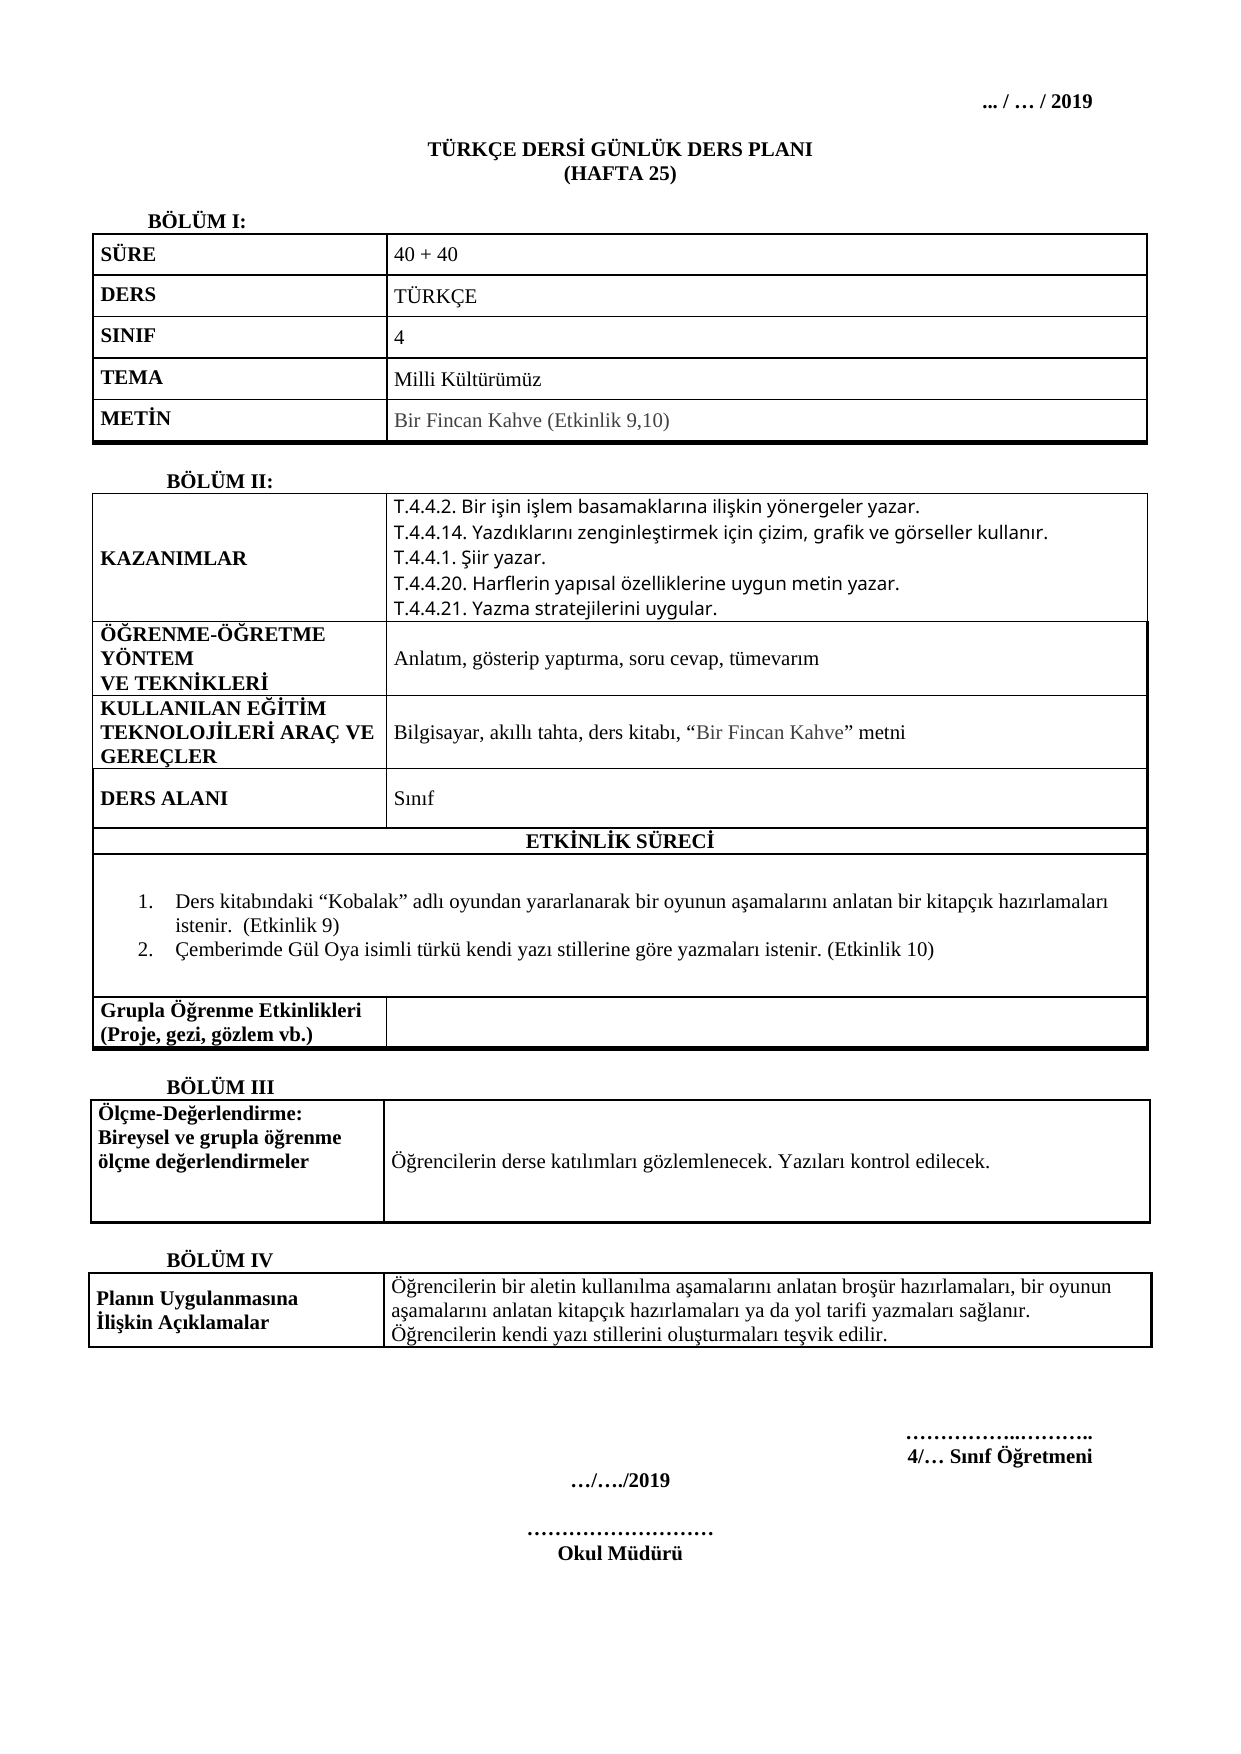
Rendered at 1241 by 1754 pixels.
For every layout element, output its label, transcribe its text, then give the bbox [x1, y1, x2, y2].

table_cell SINIF [94, 317, 386, 357]
table_header Öğrencilerin bir aletin kullanılma aşamalarını anlatan broşür hazırlamaları, bir oyunun aşamalarını anlatan kitapçık hazırlamaları ya da yol tarifi yazmaları sağlanır. Öğrencilerin kendi yazı stillerini oluşturmaları teşvik edilir. [385, 1274, 1150, 1346]
text BÖLÜM II: [148, 468, 1092, 493]
table_cell [387, 998, 1146, 1046]
table_cell Sınıf [387, 769, 1146, 827]
text ……………………… [148, 1516, 1092, 1540]
table_cell METİN [94, 400, 386, 440]
text 4/… Sınıf Öğretmeni [148, 1444, 1092, 1468]
table_cell Anlatım, gösterip yaptırma, soru cevap, tümevarım [387, 622, 1146, 694]
table_cell KULLANILAN EĞİTİM TEKNOLOJİLERİ ARAÇ VE GEREÇLER [93, 696, 386, 768]
text BÖLÜM I: [148, 209, 1092, 233]
table_cell ETKİNLİK SÜRECİ [94, 829, 1146, 853]
subtitle BÖLÜM IV [148, 1247, 1092, 1272]
table_cell Milli Kültürümüz [388, 359, 1146, 398]
table_header 40 + 40 [388, 235, 1146, 274]
text ... / … / 2019 [148, 89, 1092, 113]
table_cell 4 [388, 317, 1146, 357]
subtitle BÖLÜM III [148, 1075, 1092, 1099]
table_cell ÖĞRENME-ÖĞRETME YÖNTEM VE TEKNİKLERİ [93, 622, 386, 694]
table_cell Bir Fincan Kahve (Etkinlik 9,10) [388, 400, 1146, 440]
table_header SÜRE [94, 235, 386, 274]
table_header KAZANIMLAR [93, 494, 386, 621]
table_header Öğrencilerin derse katılımları gözlemlenecek. Yazıları kontrol edilecek. [385, 1101, 1149, 1221]
table_header Ölçme-Değerlendirme: Bireysel ve grupla öğrenme ölçme değerlendirmeler [92, 1101, 383, 1221]
text Okul Müdürü [148, 1540, 1092, 1564]
table_cell TÜRKÇE [388, 276, 1146, 316]
table_cell Bilgisayar, akıllı tahta, ders kitabı, “Bir Fincan Kahve” metni [387, 696, 1146, 768]
table_cell DERS [94, 276, 386, 316]
text ……………..……….. [148, 1420, 1092, 1444]
text TÜRKÇE DERSİ GÜNLÜK DERS PLANI [148, 137, 1092, 161]
table_header Planın Uygulanmasına İlişkin Açıklamalar [90, 1274, 383, 1346]
table_cell DERS ALANI [94, 769, 386, 827]
table_cell Grupla Öğrenme Etkinlikleri (Proje, gezi, gözlem vb.) [94, 998, 386, 1046]
text (HAFTA 25) [148, 161, 1092, 185]
table_cell TEMA [94, 359, 386, 398]
table_cell Ders kitabındaki “Kobalak” adlı oyundan yararlanarak bir oyunun aşamalarını anlatan bir kitapçık hazırlamaları istenir. (Etkinlik 9) Çemberimde Gül Oya isimli türkü kendi yazı stillerine göre yazmaları istenir. (Etkinlik 10) [94, 855, 1146, 996]
table_header T.4.4.2. Bir işin işlem basamaklarına ilişkin yönergeler yazar. T.4.4.14. Yazdıklarını zenginleştirmek için çizim, grafik ve görseller kullanır. T.4.4.1. Şiir yazar. T.4.4.20. Harflerin yapısal özelliklerine uygun metin yazar. T.4.4.21. Yazma stratejilerini uygular. [387, 494, 1147, 621]
text …/…./2019 [148, 1468, 1092, 1492]
